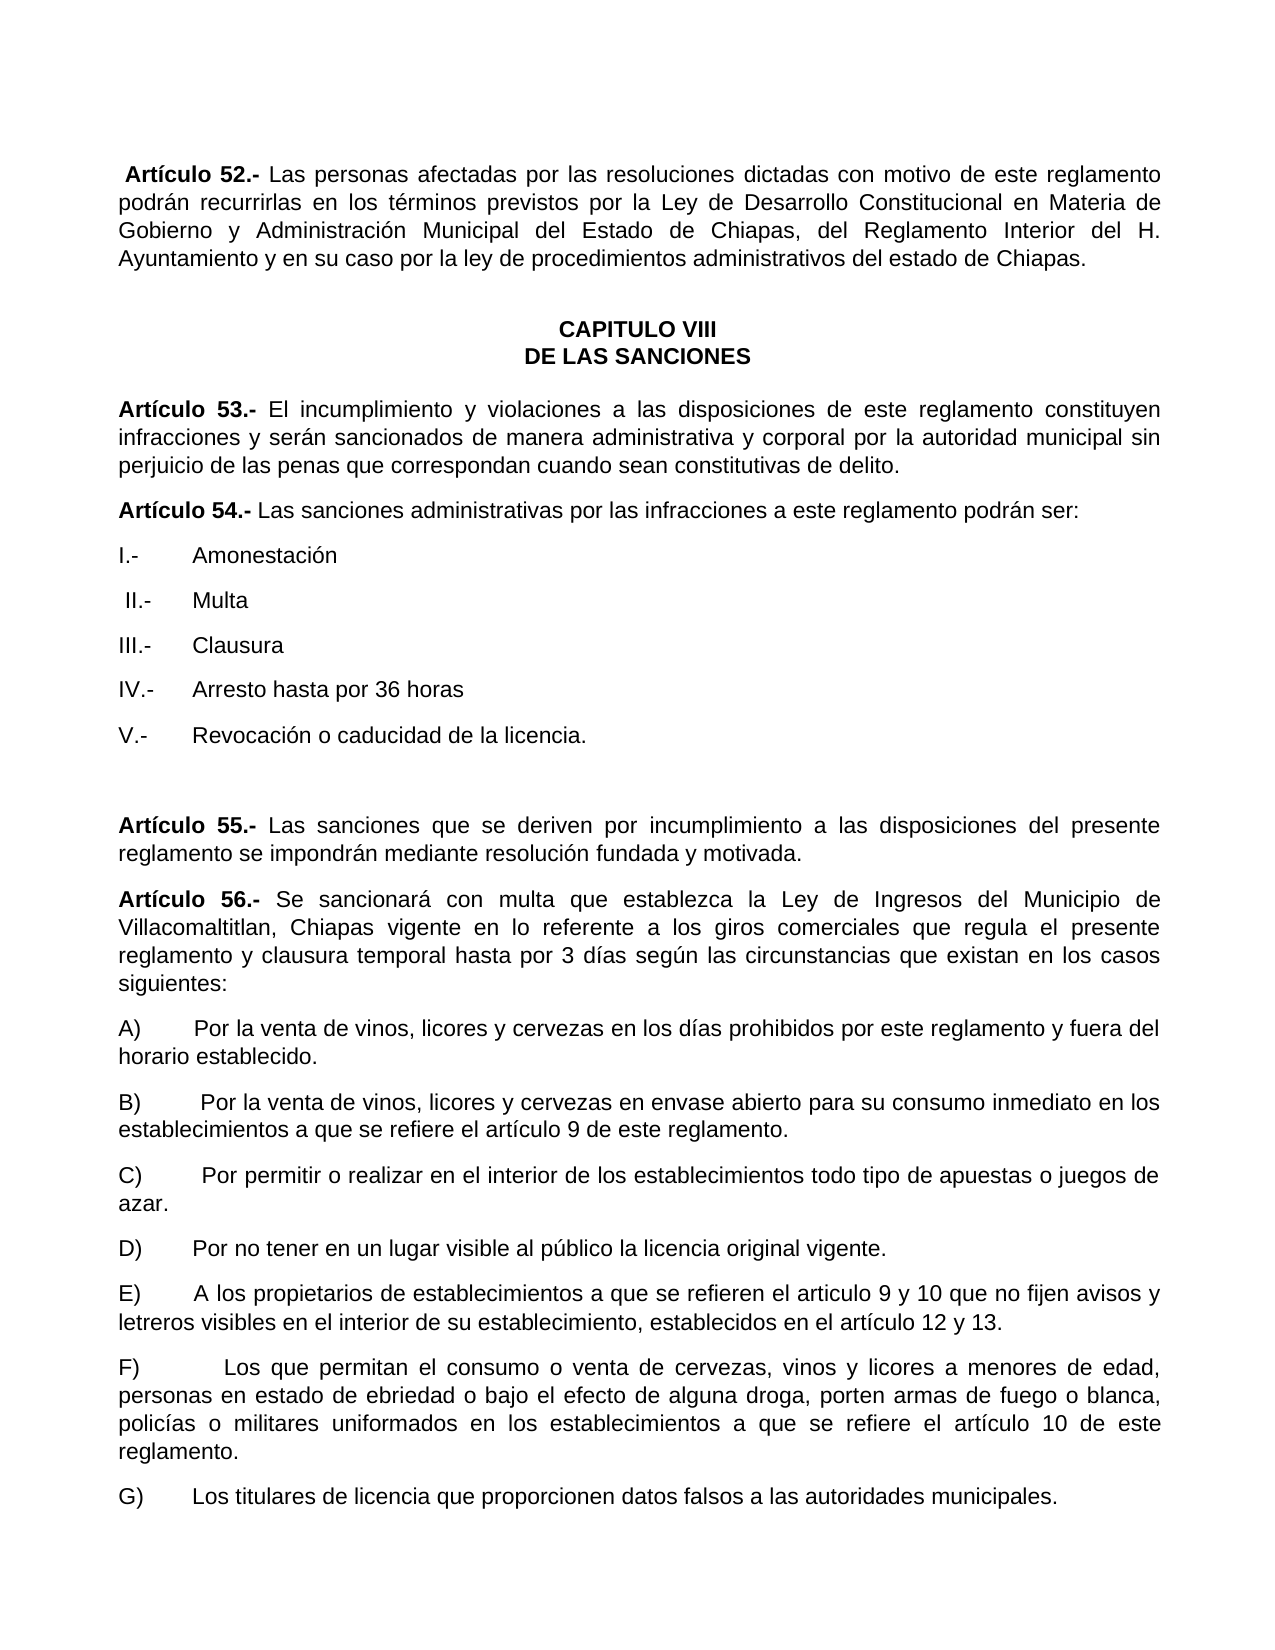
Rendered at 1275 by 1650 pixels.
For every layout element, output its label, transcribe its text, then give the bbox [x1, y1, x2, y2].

text V.- Revocación o caducidad de la licencia. [118, 722, 590, 748]
text Artículo 55.- Las sanciones que se deriven por incumplimiento a las disposiciones del presente reglamento se impondrán mediante resolución fundada y motivada. [118, 812, 1160, 866]
text F) Los que permitan el consumo o venta de cervezas, vinos y licores a menores de edad, personas en estado de ebriedad o bajo el efecto de alguna droga, porten armas de fuego o blanca, policías o militares uniformados en los establecimientos a que se refiere el artículo 10 de este reglamento. [118, 1354, 1161, 1464]
text D) Por no tener en un lugar visible al público la licencia original vigente. [118, 1235, 890, 1261]
text A) Por la venta de vinos, licores y cervezas en los días prohibidos por este reglamento y fuera del horario establecido. [118, 1015, 1160, 1069]
text IV.- Arresto hasta por 36 horas [118, 676, 467, 703]
text Artículo 52.- Las personas afectadas por las resoluciones dictadas con motivo de este reglamento podrán recurrirlas en los términos previstos por la Ley de Desarrollo Constitucional en Materia de Gobierno y Administración Municipal del Estado de Chiapas, del Reglamento Interior del H. Ayuntamiento y en su caso por la ley de procedimientos administrativos del estado de Chiapas. [118, 161, 1161, 272]
text E) A los propietarios de establecimientos a que se refieren el articulo 9 y 10 que no fijen avisos y letreros visibles en el interior de su establecimiento, establecidos en el artículo 12 y 13. [118, 1280, 1161, 1335]
text Artículo 54.- Las sanciones administrativas por las infracciones a este reglamento podrán ser: I.- Amonestación [118, 497, 1083, 568]
text Artículo 53.- El incumplimiento y violaciones a las disposiciones de este reglamento constituyen infracciones y serán sancionados de manera administrativa y corporal por la autoridad municipal sin perjuicio de las penas que correspondan cuando sean constitutivas de delito. [118, 396, 1161, 478]
text Artículo 56.- Se sancionará con multa que establezca la Ley de Ingresos del Municipio de Villacomaltitlan, Chiapas vigente en lo referente a los giros comerciales que regula el presente reglamento y clausura temporal hasta por 3 días según las circunstancias que existan en los casos siguientes: [118, 886, 1161, 996]
text DE LAS SANCIONES [520, 343, 754, 369]
text CAPITULO VIII [554, 316, 720, 343]
text II.- Multa [124, 587, 252, 614]
text III.- Clausura [118, 632, 287, 659]
text G) Los titulares de licencia que proporcionen datos falsos a las autoridades municipales. [118, 1483, 1061, 1509]
text B) Por la venta de vinos, licores y cervezas en envase abierto para su consumo inmediato en los establecimientos a que se refiere el artículo 9 de este reglamento. [118, 1088, 1161, 1143]
text C) Por permitir o realizar en el interior de los establecimientos todo tipo de apuestas o juegos de azar. [118, 1162, 1160, 1216]
